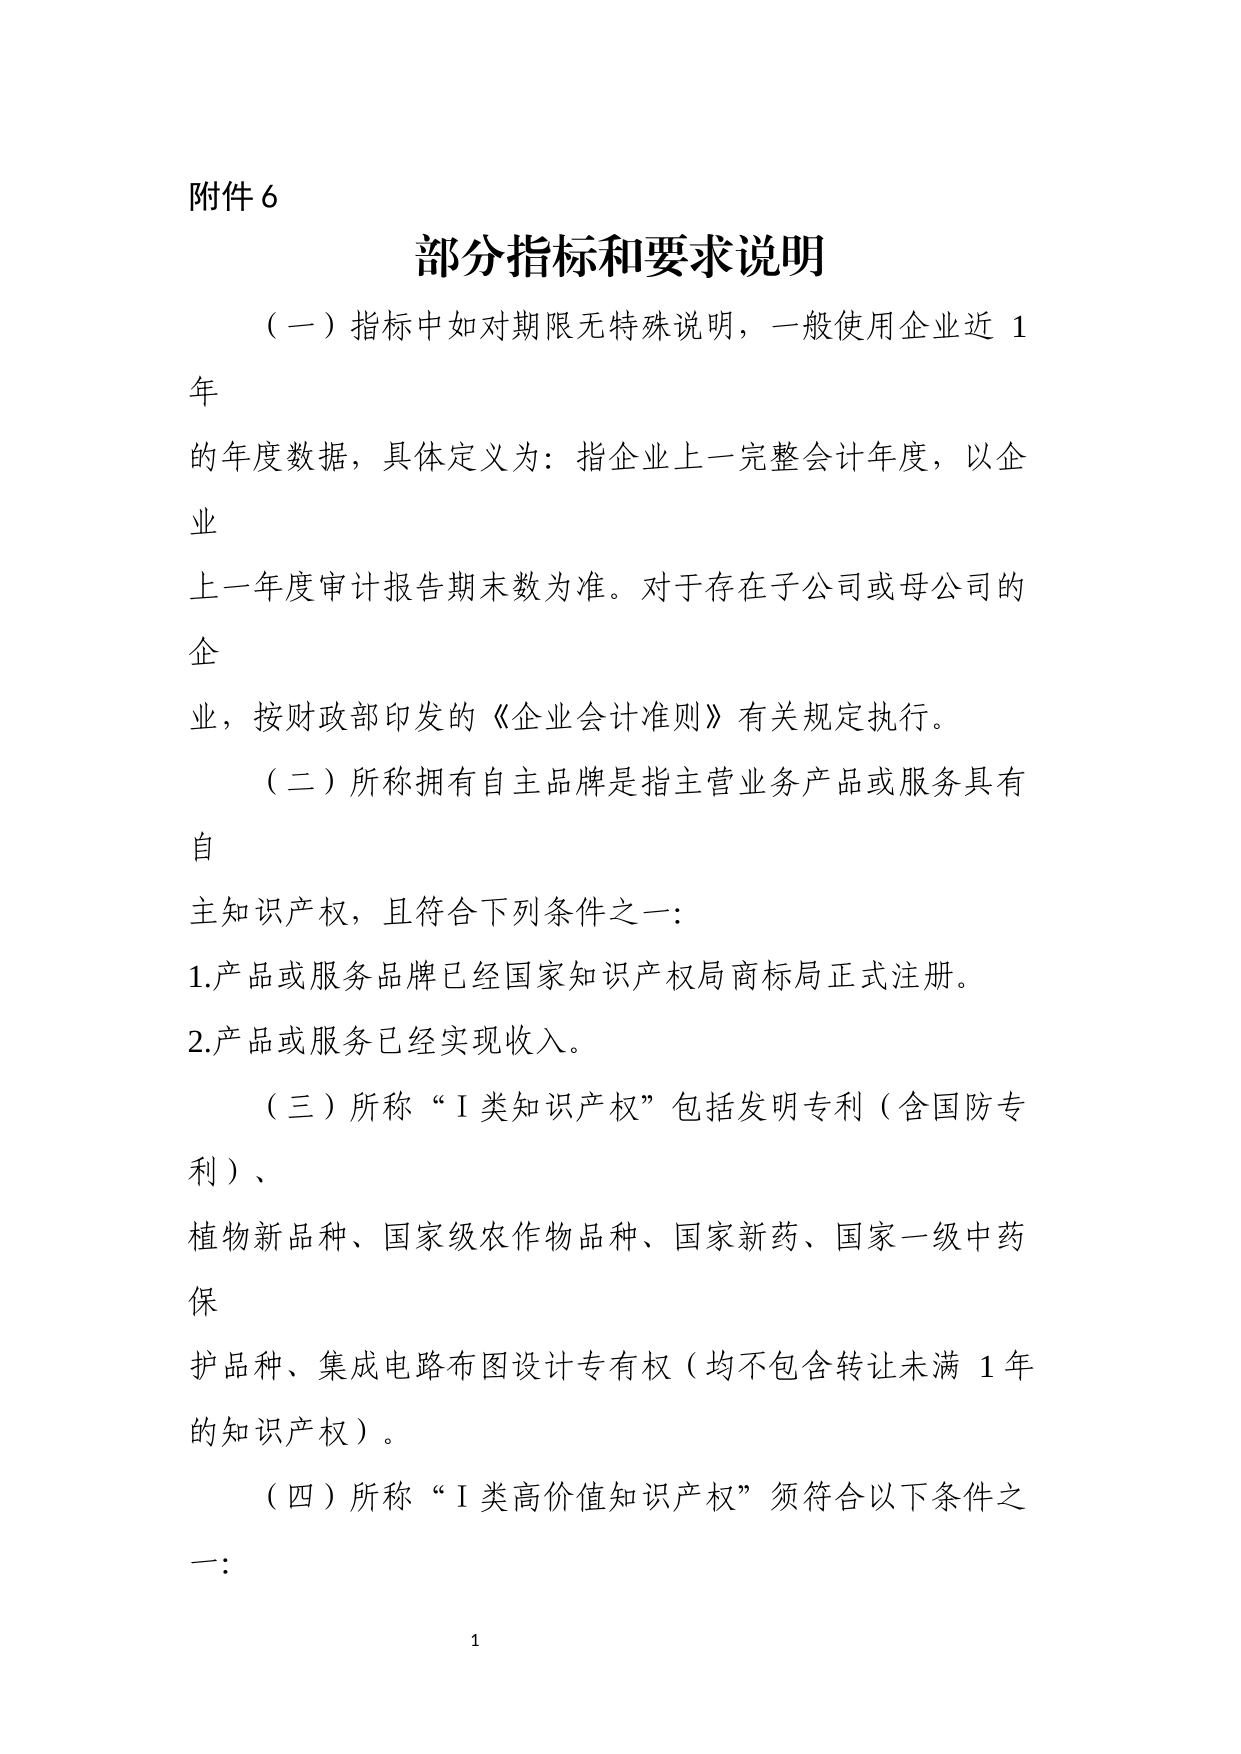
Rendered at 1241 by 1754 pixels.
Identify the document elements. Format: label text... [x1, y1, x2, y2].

text 业，按财政部印发的《企业会计准则》有关规定执行。 [187, 682, 1053, 747]
text 附件6 [187, 162, 1053, 227]
text 主知识产权，且符合下列条件之一： [187, 877, 1053, 942]
text （二）所称拥有自主品牌是指主营业务产品或服务具有自 [187, 747, 1053, 877]
text 部分指标和要求说明 [187, 227, 1053, 292]
text 植物新品种、国家级农作物品种、国家新药、国家一级中药保 [187, 1202, 1053, 1332]
text 2.产品或服务已经实现收入。 [187, 1007, 1053, 1072]
text （一）指标中如对期限无特殊说明，一般使用企业近 1 年 [187, 292, 1053, 422]
text （四）所称“Ⅰ类高价值知识产权”须符合以下条件之一： [187, 1462, 1053, 1592]
text 1.产品或服务品牌已经国家知识产权局商标局正式注册。 [187, 942, 1053, 1007]
text 的年度数据，具体定义为：指企业上一完整会计年度，以企业 [187, 422, 1053, 552]
text 护品种、集成电路布图设计专有权（均不包含转让未满 1 年的知识产权）。 [187, 1332, 1053, 1462]
text 上一年度审计报告期末数为准。对于存在子公司或母公司的企 [187, 552, 1053, 682]
text （三）所称“Ⅰ类知识产权”包括发明专利（含国防专利）、 [187, 1072, 1053, 1202]
